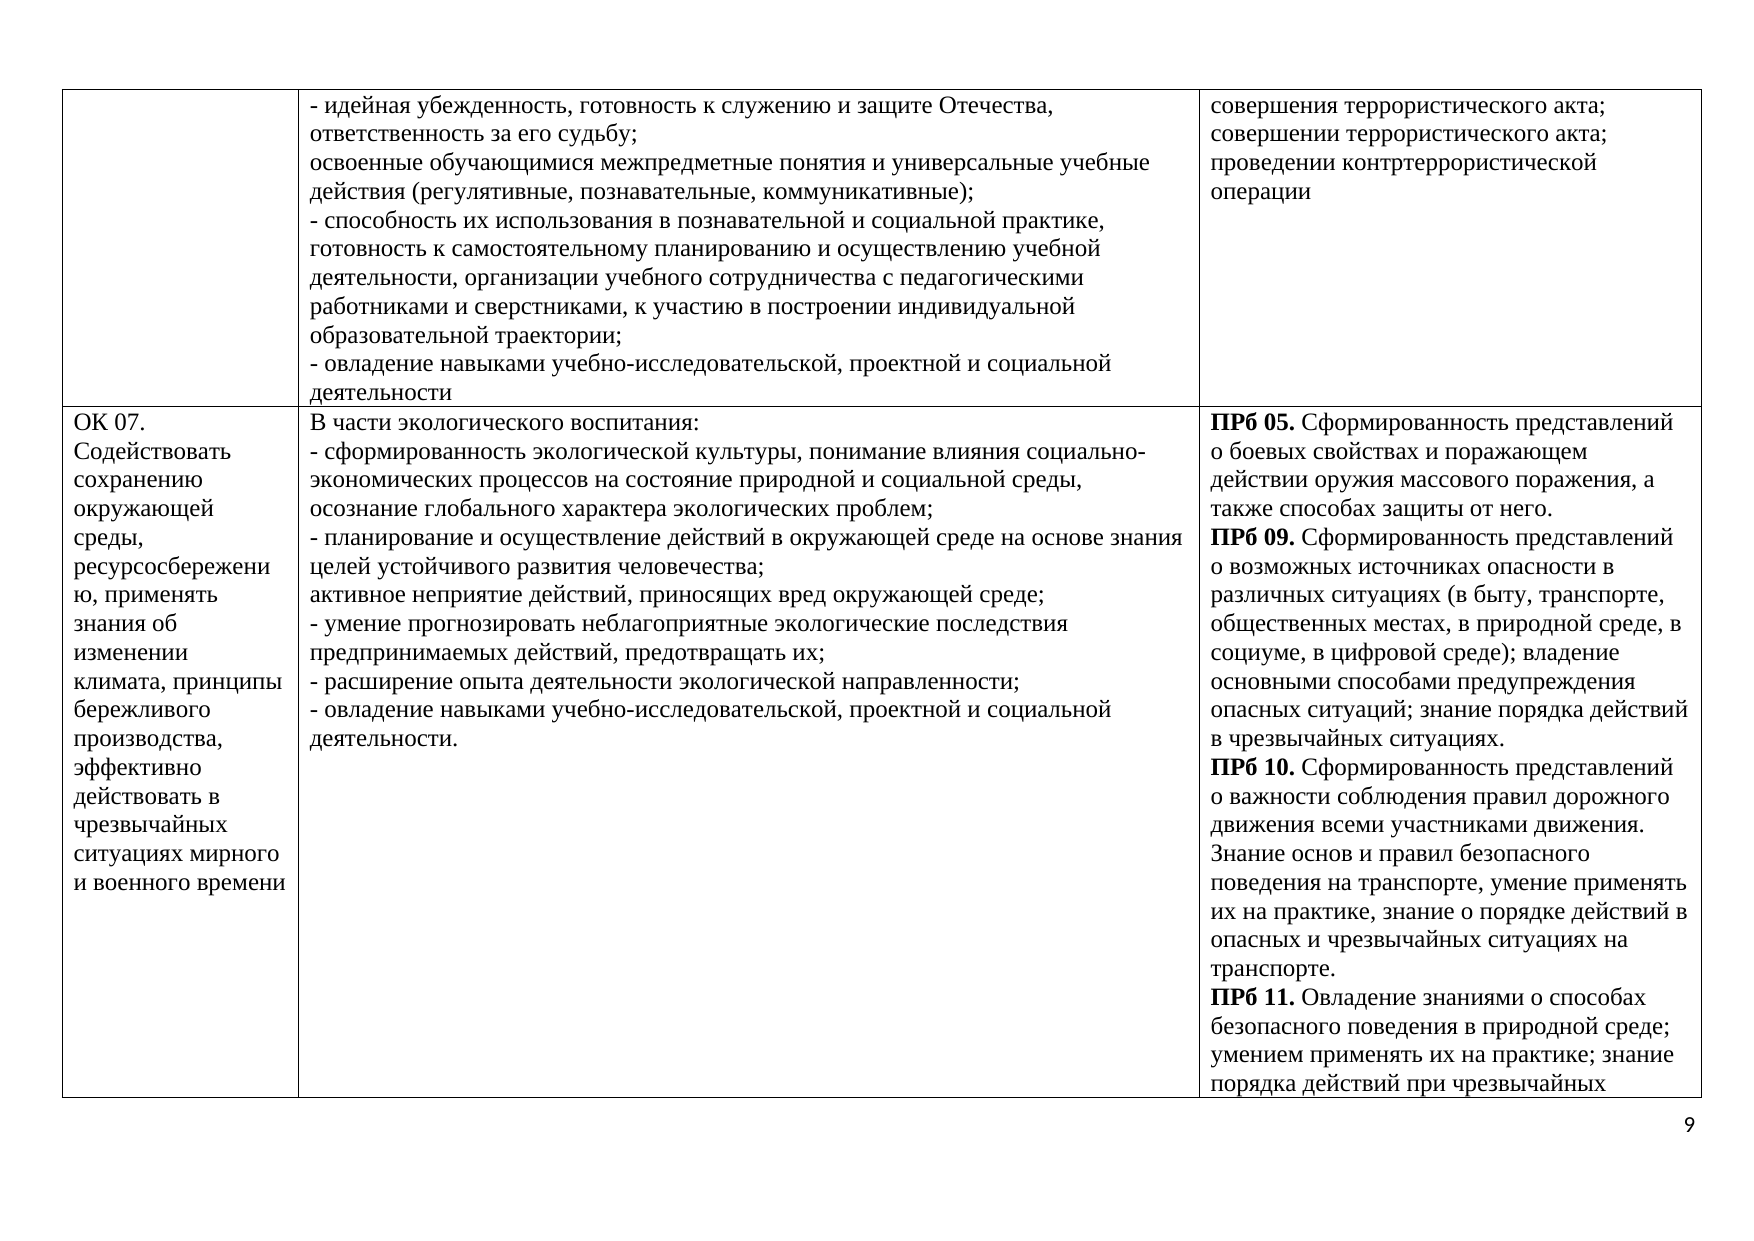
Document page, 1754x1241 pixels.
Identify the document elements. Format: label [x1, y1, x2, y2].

table_cell [1200, 90, 1701, 406]
table_cell [63, 90, 298, 406]
table_cell [299, 407, 1199, 1097]
table_cell [299, 90, 1199, 406]
table_cell [1200, 407, 1701, 1097]
table_cell [63, 407, 298, 1097]
